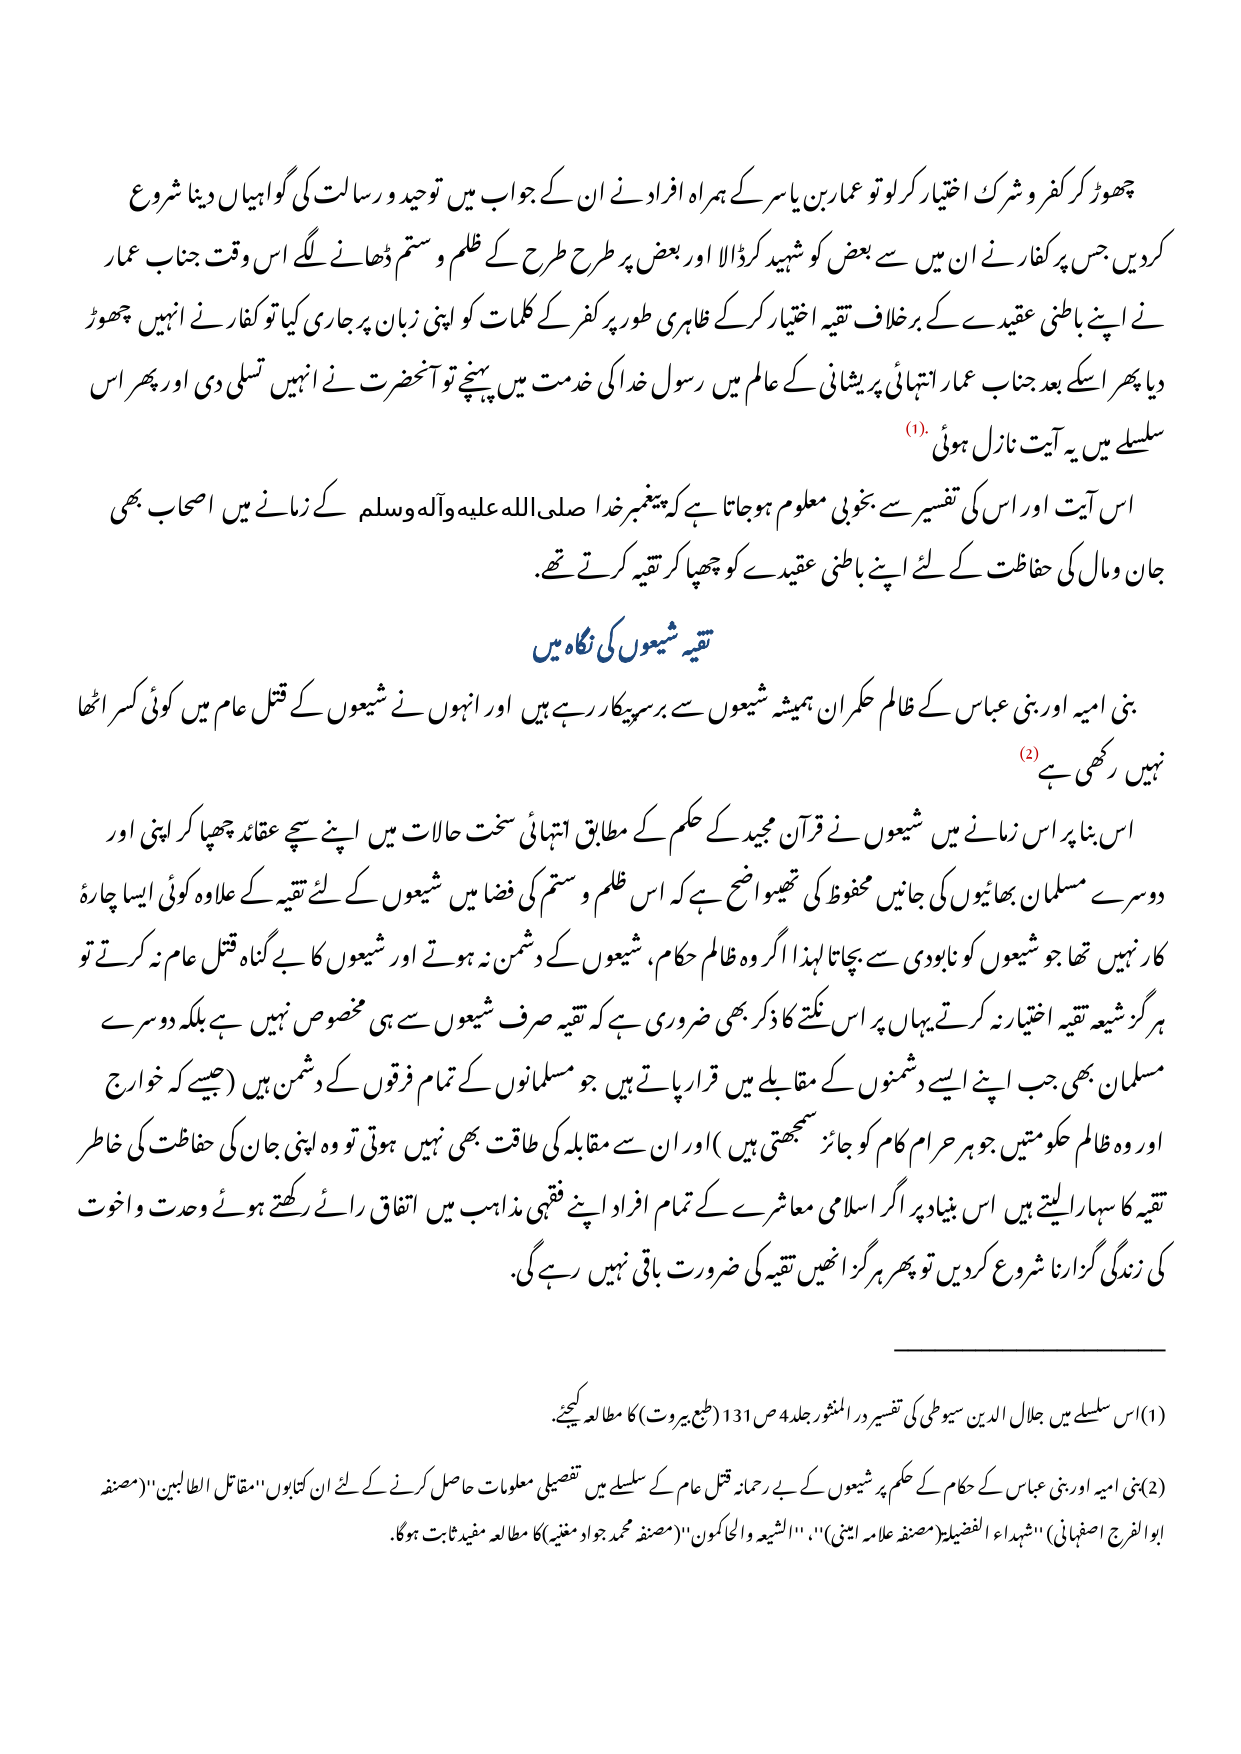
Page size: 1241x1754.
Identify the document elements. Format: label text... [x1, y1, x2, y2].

text (1)اس سلسلے میں جلال الدین سیوطی کی تفسیر در المنثور جلد4 ص131 (طبع بیروت) کا مطالعہ کیجئے. [75, 1386, 1165, 1433]
text اس بنا پر اس زمانے میں شیعوں نے قرآن مجید کے حکم کے مطابق انتہائی سخت حالات میں اپنے سچے عقائد چھپا کر اپنی اور دوسرے مسلمان بھائیوں کی جانیں محفوظ کی تھیںواضح ہے کہ اس ظلم و ستم کی فضا میں شیعوں کے لئے تقیہ کے علاوہ کوئی ایسا چارۂ کار نہیں تھا جو شیعوں کو نابودی سے بچاتالہذا اگر وہ ظالم حکام، شیعوں کے دشمن نہ ہوتے اور شیعوں کا بے گناہ قتل عام نہ کرتے تو ہر گز شیعہ تقیہ اختیار نہ کرتے یہاں پر اس نکتے کا ذکر بھی ضروری ہے کہ تقیہ صرف شیعوں سے ہی مخصوص نہیں ہے بلکہ دوسرے مسلمان بھی جب اپنے ایسے دشمنوں کے مقابلے میں قرار پاتے ہیں جو مسلمانوں کے تمام فرقوں کے دشمن ہیں (جیسے کہ خوارج اور وہ ظالم حکومتیں جو ہر حرام کام کو جائز سمجھتی ہیں )اور ان سے مقابلہ کی طاقت بھی نہیں ہوتی تو وہ اپنی جان کی حفاظت کی خاطر تقیہ کا سہارالیتے ہیں اس بنیاد پر اگر اسلامی معاشرے کے تمام افراد اپنے فقہی مذاہب میں اتفاق رائے رکھتے ہوئے وحدت واخوت کی زندگی گزارنا شروع کردیں تو پھر ہرگز انھیں تقیہ کی ضرورت باقی نہیں رہے گی. [75, 794, 1165, 1294]
text (2)بنی امیہ اور بنی عباس کے حکام کے حکم پر شیعوں کے بے رحمانہ قتل عام کے سلسلے میں تفصیلی معلومات حاصل کرنے کے لئے ان کتابوں''مقاتل الطالبین''(مصنفہ ابوالفرج اصفہانی) ''شہداء الفضیلة(مصنفہ علامہ امینی)''، ''الشیعہ والحاکمون''(مصنفہ محمد جواد مغنیہ)کا مطالعہ مفید ثابت ہوگا. [75, 1458, 1165, 1552]
text چھوڑ کر کفر و شرک اختیار کرلو تو عماربن یاسر کے ہمراہ افراد نے ان کے جواب میں توحید و رسالت کی گواہیاں دینا شروع کردیں جس پر کفار نے ان میں سے بعض کو شہید کرڈالا اور بعض پر طرح طرح کے ظلم و ستم ڈھانے لگے اس وقت جناب عمار نے اپنے باطنی عقیدے کے برخلاف تقیہ اختیار کرکے ظاہری طور پر کفر کے کلمات کو اپنی زبان پر جاری کیا تو کفار نے انہیں چھوڑ دیا پھر اسکے بعد جناب عمار انتہائی پریشانی کے عالم میں رسول خدا کی خدمت میں پہنچے تو آنحضرت نے انہیں تسلی دی اور پھر اس سلسلے میں یہ آیت نازل ہوئی .(1) [75, 156, 1165, 469]
text ____________________ [75, 1294, 1165, 1361]
text اس آیت اور اس کی تفسیر سے بخوبی معلوم ہوجاتا ہے کہ پیغمبرخدا صلى‌الله‌عليه‌وآله‌وسلم کے زمانے میں اصحاب بھی جان ومال کی حفاظت کے لئے اپنے باطنی عقیدے کو چھپا کر تقیہ کرتے تھے. [75, 469, 1165, 594]
subtitle تقیہ شیعوں کی نگاہ میں [75, 606, 1165, 669]
text بنی امیہ اور بنی عباس کے ظالم حکمران ہمیشہ شیعوں سے برسرپیکار رہے ہیں اور انہوں نے شیعوں کے قتل عام میں کوئی کسر اٹھا نہیں رکھی ہے(2) [75, 669, 1165, 794]
